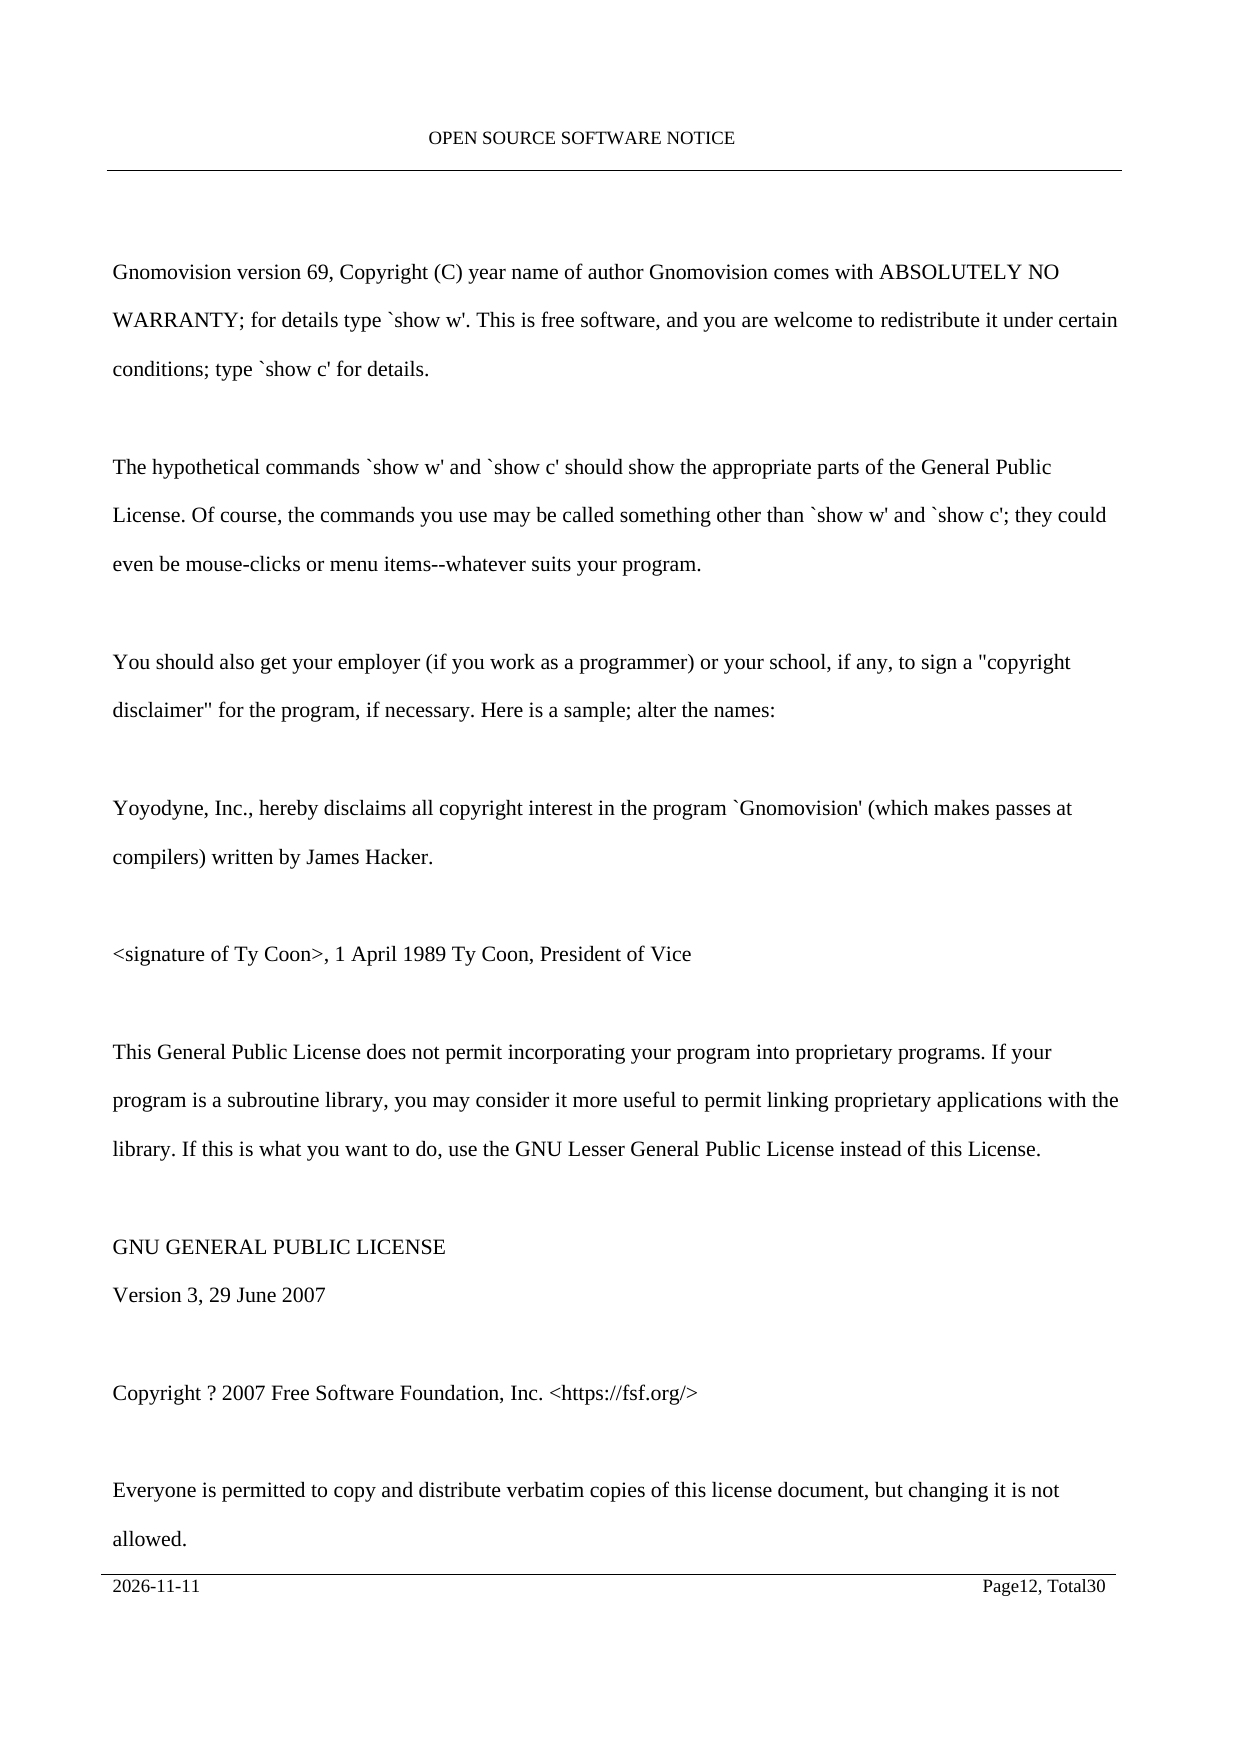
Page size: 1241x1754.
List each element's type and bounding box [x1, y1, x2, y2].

text [112, 206, 1128, 1555]
